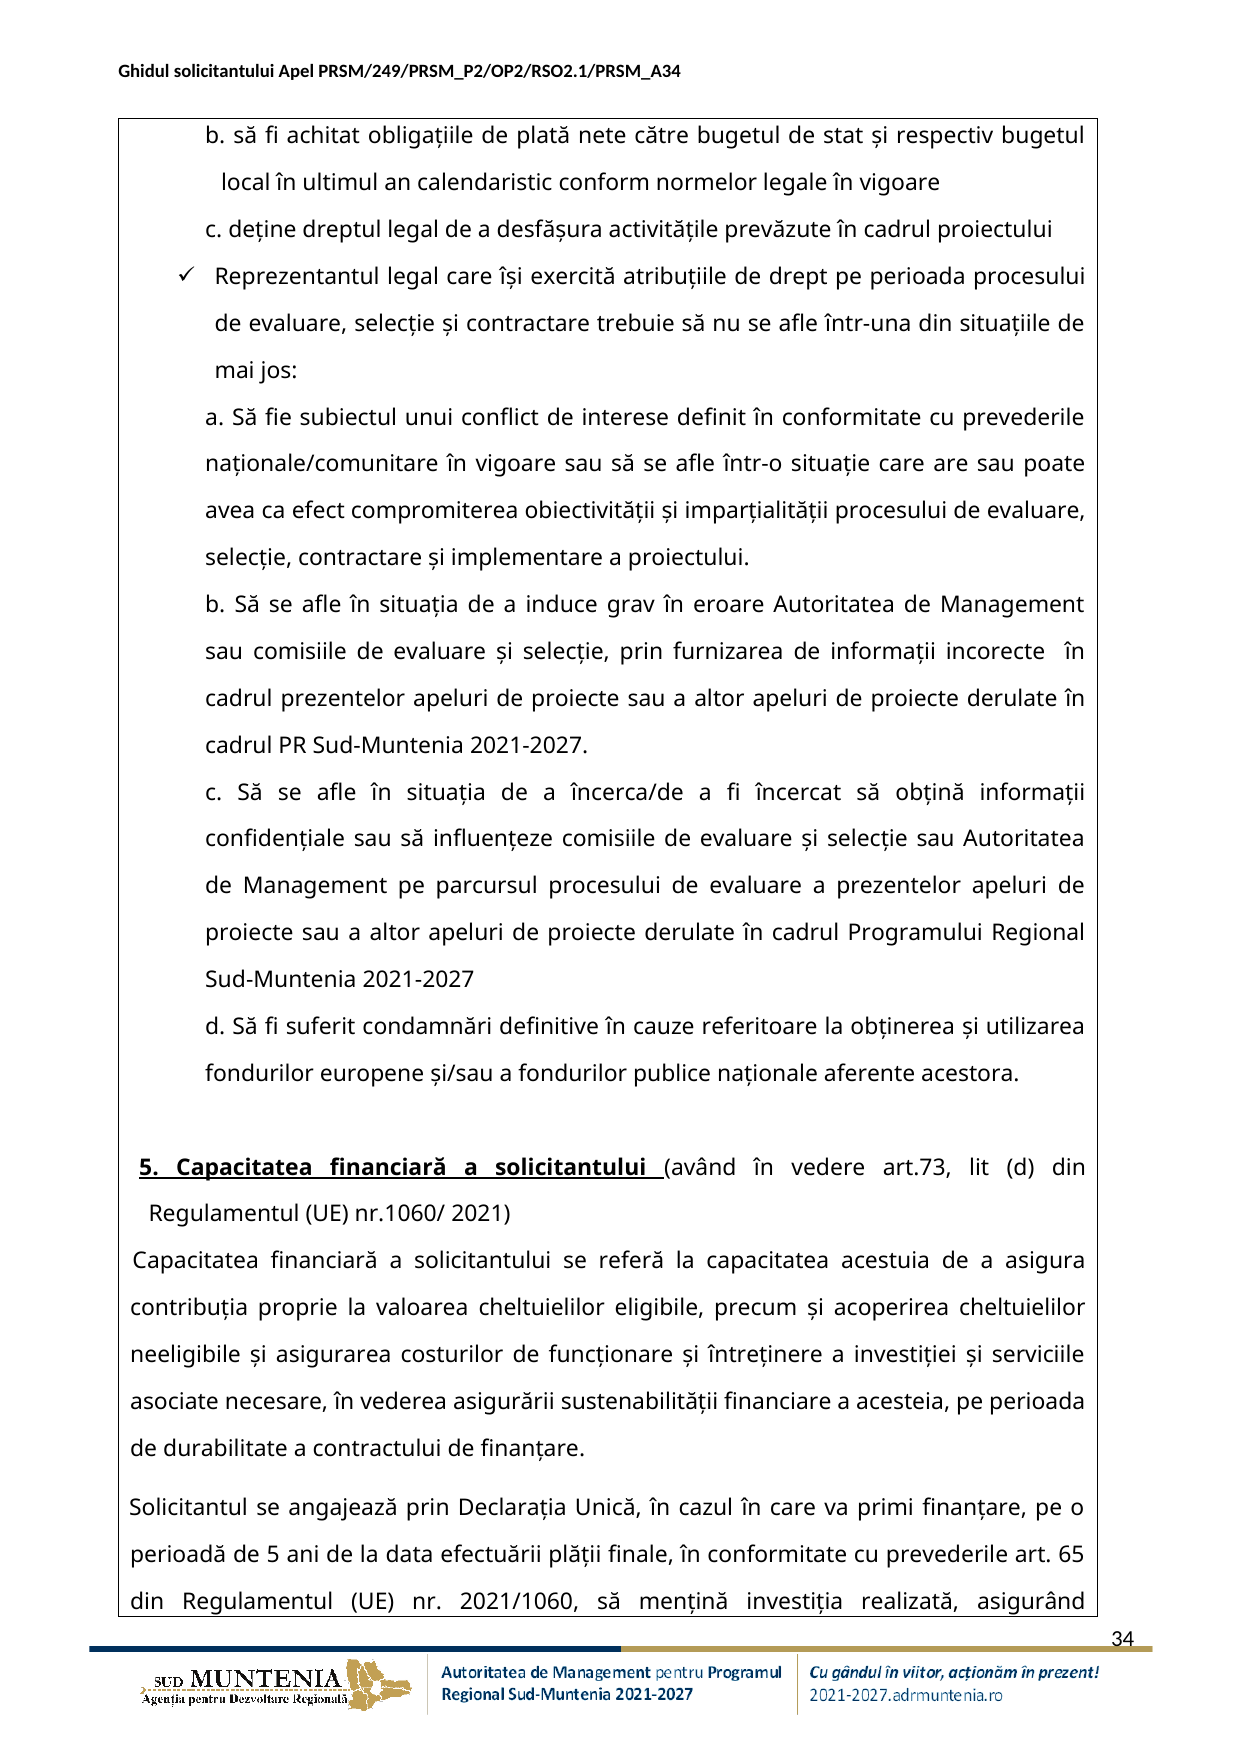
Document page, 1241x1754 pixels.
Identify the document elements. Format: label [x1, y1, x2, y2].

picture [89, 1646, 1153, 1715]
table_header [119, 119, 1097, 1616]
